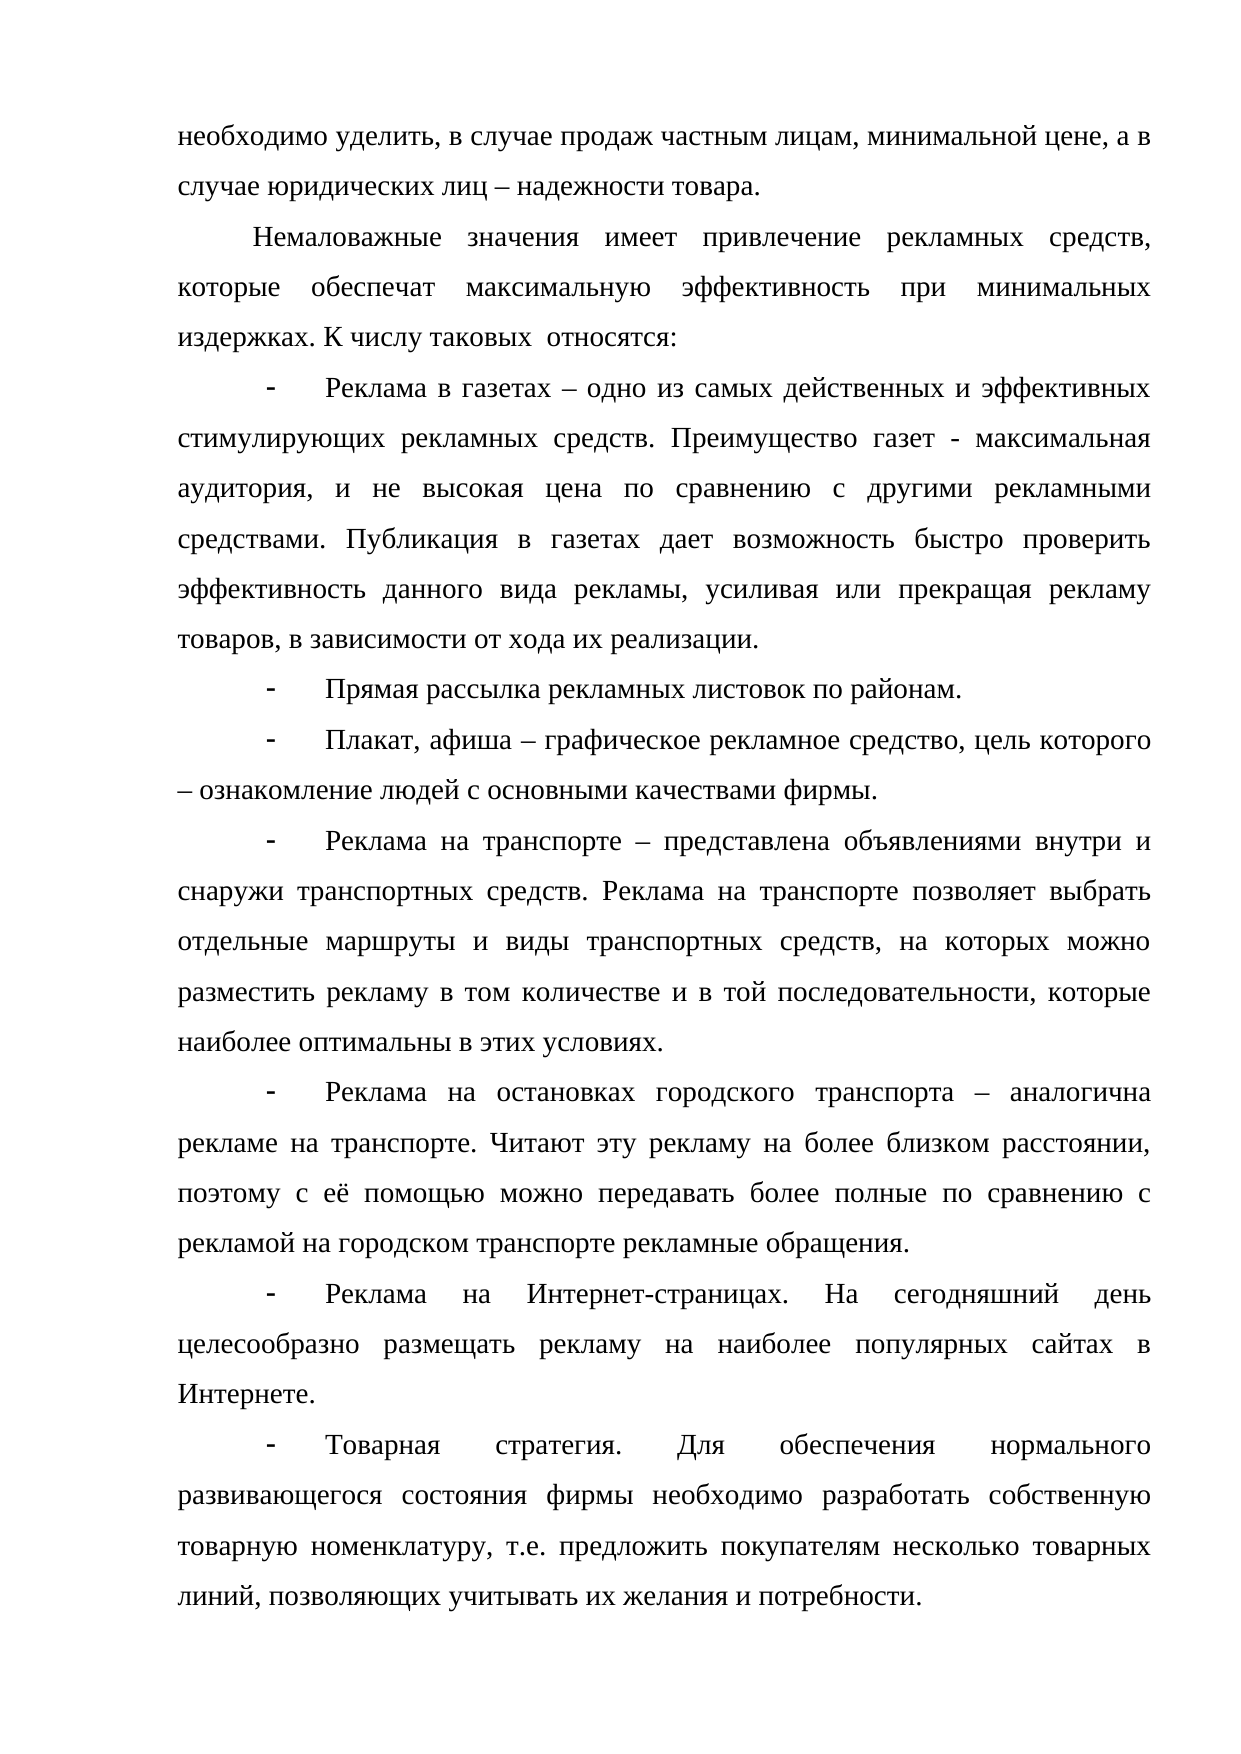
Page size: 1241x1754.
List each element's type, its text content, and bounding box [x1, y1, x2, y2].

list Реклама на транспорте – представлена объявлениями внутри и снаружи транспортных средств. Реклама на транспорте позволяет выбрать отдельные маршруты и виды транспортных средств, на которых можно разместить рекламу в том количестве и в той последовательности, которые наиболее оптимальны в этих условиях. [177, 823, 1152, 1058]
list Прямая рассылка рекламных листовок по районам. [177, 672, 1152, 705]
list Реклама в газетах – одно из самых действенных и эффективных стимулирующих рекламных средств. Преимущество газет - максимальная аудитория, и не высокая цена по сравнению с другими рекламными средствами. Публикация в газетах дает возможность быстро проверить эффективность данного вида рекламы, усиливая или прекращая рекламу товаров, в зависимости от хода их реализации. [177, 370, 1152, 655]
list Товарная стратегия. Для обеспечения нормального развивающегося состояния фирмы необходимо разработать собственную товарную номенклатуру, т.е. предложить покупателям несколько товарных линий, позволяющих учитывать их желания и потребности. [177, 1427, 1152, 1611]
list Плакат, афиша – графическое рекламное средство, цель которого – ознакомление людей с основными качествами фирмы. [177, 722, 1152, 806]
text Немаловажные значения имеет привлечение рекламных средств, которые обеспечат максимальную эффективность при минимальных издержках. К числу таковых относятся: [177, 219, 1152, 353]
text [177, 118, 1152, 202]
list Реклама на Интернет-страницах. На сегодняшний день целесообразно размещать рекламу на наиболее популярных сайтах в Интернете. [177, 1276, 1152, 1410]
list Реклама на остановках городского транспорта – аналогична рекламе на транспорте. Читают эту рекламу на более близком расстоянии, поэтому с её помощью можно передавать более полные по сравнению с рекламой на городском транспорте рекламные обращения. [177, 1074, 1152, 1259]
